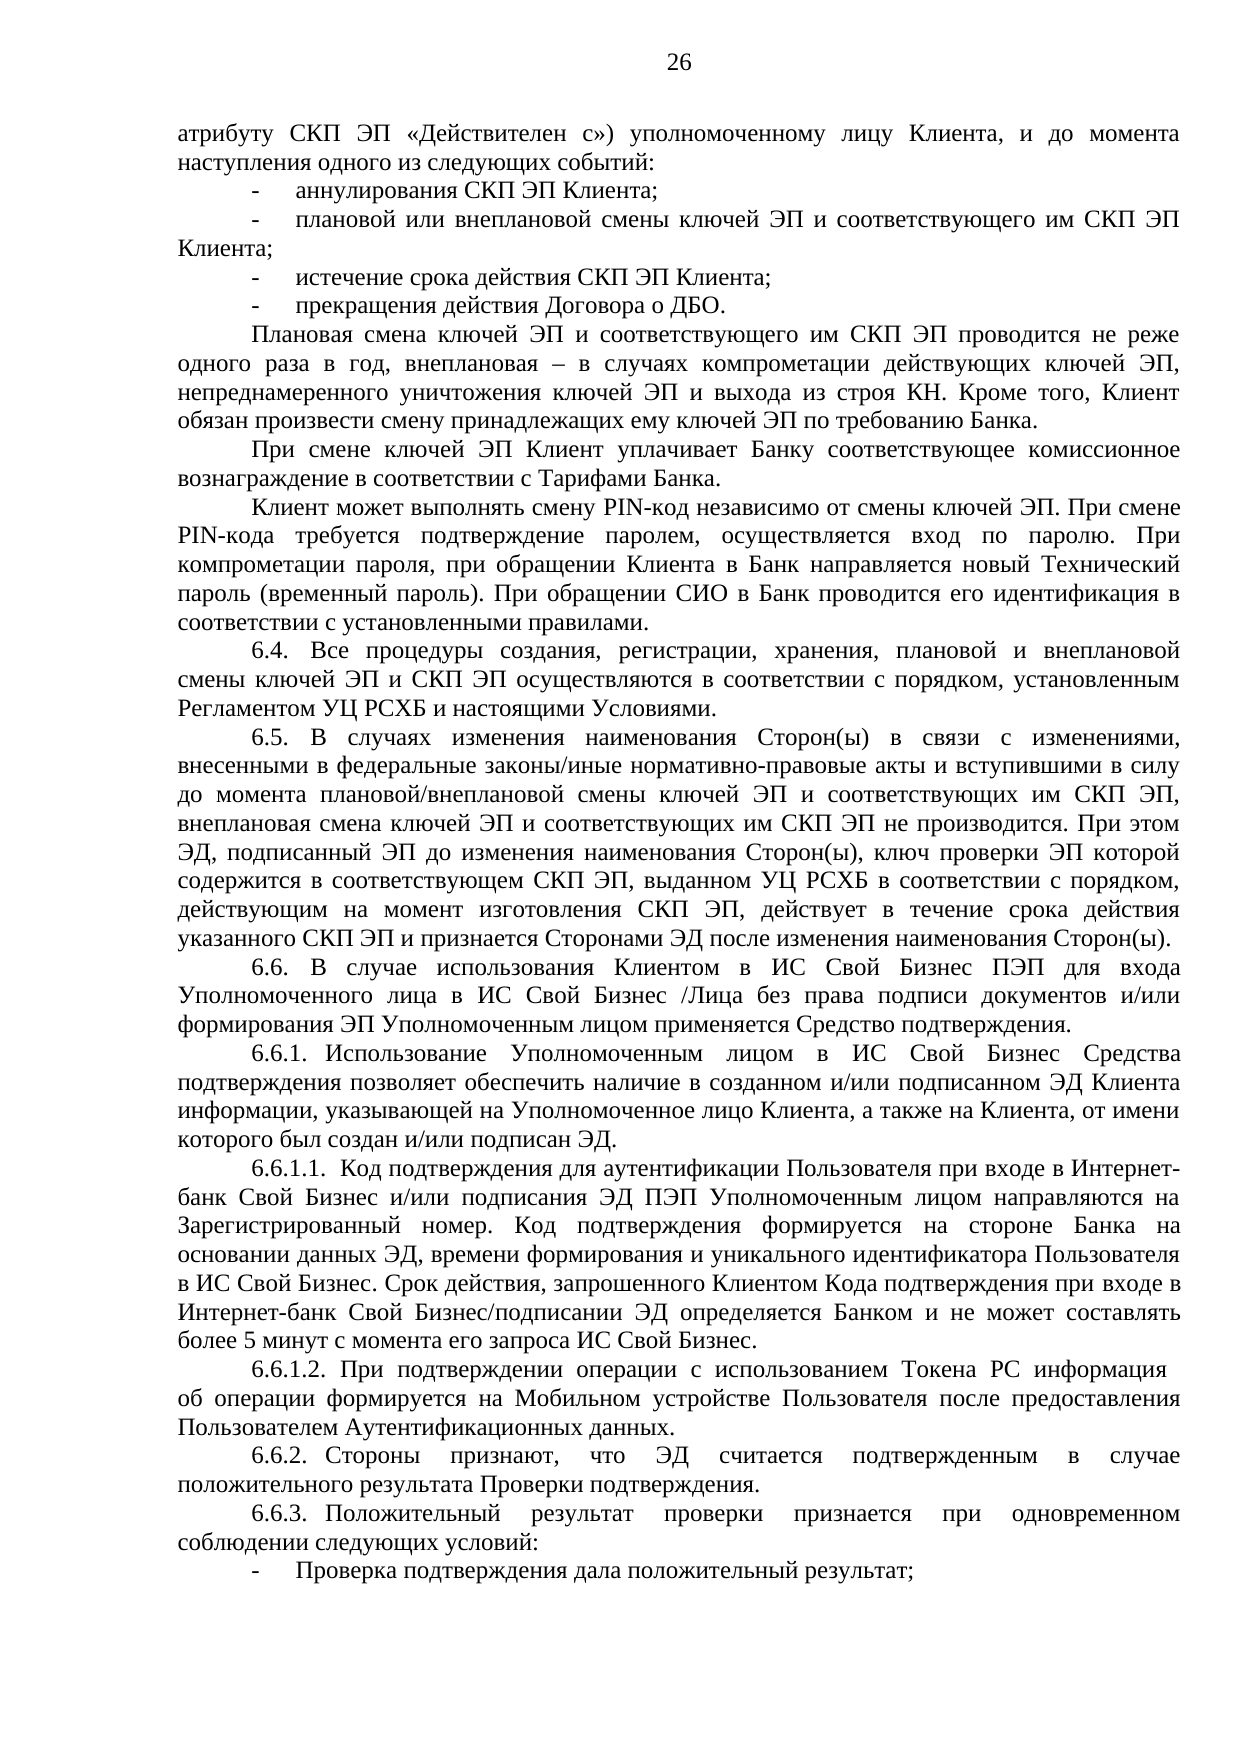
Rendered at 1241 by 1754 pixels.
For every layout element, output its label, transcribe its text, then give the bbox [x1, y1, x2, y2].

text - аннулирования СКП ЭП Клиента; [177, 176, 1181, 204]
text Плановая смена ключей ЭП и соответствующего им СКП ЭП проводится не реже одного раза в год, внеплановая – в случаях компрометации действующих ключей ЭП, непреднамеренного уничтожения ключей ЭП и выхода из строя КН. Кроме того, Клиент обязан произвести смену принадлежащих ему ключей ЭП по требованию Банка. [177, 319, 1181, 434]
text При смене ключей ЭП Клиент уплачивает Банку соответствующее комиссионное вознаграждение в соответствии с Тарифами Банка. [177, 434, 1181, 492]
text 6.6.1.2. При подтверждении операции с использованием Токена РС информация об операции формируется на Мобильном устройстве Пользователя после предоставления Пользователем Аутентификационных данных. [177, 1354, 1181, 1441]
text 6.6.2. Стороны признают, что ЭД считается подтвержденным в случае положительного результата Проверки подтверждения. [177, 1441, 1181, 1498]
text - истечение срока действия СКП ЭП Клиента; [177, 262, 1181, 291]
text - прекращения действия Договора о ДБО. [177, 291, 1181, 319]
text - Проверка подтверждения дала положительный результат; [177, 1556, 1181, 1584]
text 6.6.1.1. Код подтверждения для аутентификации Пользователя при входе в Интернет-банк Свой Бизнес и/или подписания ЭД ПЭП Уполномоченным лицом направляются на Зарегистрированный номер. Код подтверждения формируется на стороне Банка на основании данных ЭД, времени формирования и уникального идентификатора Пользователя в ИС Свой Бизнес. Срок действия, запрошенного Клиентом Кода подтверждения при входе в Интернет-банк Свой Бизнес/подписании ЭД определяется Банком и не может составлять более 5 минут с момента его запроса ИС Свой Бизнес. [177, 1153, 1181, 1354]
list Все процедуры создания, регистрации, хранения, плановой и внеплановой смены ключей ЭП и СКП ЭП осуществляются в соответствии с порядком, установленным Регламентом УЦ РСХБ и настоящими Условиями. [177, 636, 1181, 722]
list В случаях изменения наименования Сторон(ы) в связи с изменениями, внесенными в федеральные законы/иные нормативно-правовые акты и вступившими в силу до момента плановой/внеплановой смены ключей ЭП и соответствующих им СКП ЭП, внеплановая смена ключей ЭП и соответствующих им СКП ЭП не производится. При этом ЭД, подписанный ЭП до изменения наименования Сторон(ы), ключ проверки ЭП которой содержится в соответствующем СКП ЭП, выданном УЦ РСХБ в соответствии с порядком, действующим на момент изготовления СКП ЭП, действует в течение срока действия указанного СКП ЭП и признается Сторонами ЭД после изменения наименования Сторон(ы). [177, 722, 1181, 952]
text 6.6.3. Положительный результат проверки признается при одновременном соблюдении следующих условий: [177, 1498, 1181, 1556]
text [177, 118, 1181, 176]
text - плановой или внеплановой смены ключей ЭП и соответствующего им СКП ЭП Клиента; [177, 204, 1181, 262]
list В случае использования Клиентом в ИС Свой Бизнес ПЭП для входа Уполномоченного лица в ИС Свой Бизнес /Лица без права подписи документов и/или формирования ЭП Уполномоченным лицом применяется Средство подтверждения. [177, 952, 1181, 1038]
text 6.6.1. Использование Уполномоченным лицом в ИС Свой Бизнес Средства подтверждения позволяет обеспечить наличие в созданном и/или подписанном ЭД Клиента информации, указывающей на Уполномоченное лицо Клиента, а также на Клиента, от имени которого был создан и/или подписан ЭД. [177, 1038, 1181, 1153]
text Клиент может выполнять смену PIN-код независимо от смены ключей ЭП. При смене PIN-кода требуется подтверждение паролем, осуществляется вход по паролю. При компрометации пароля, при обращении Клиента в Банк направляется новый Технический пароль (временный пароль). При обращении СИО в Банк проводится его идентификация в соответствии с установленными правилами. [177, 492, 1181, 636]
